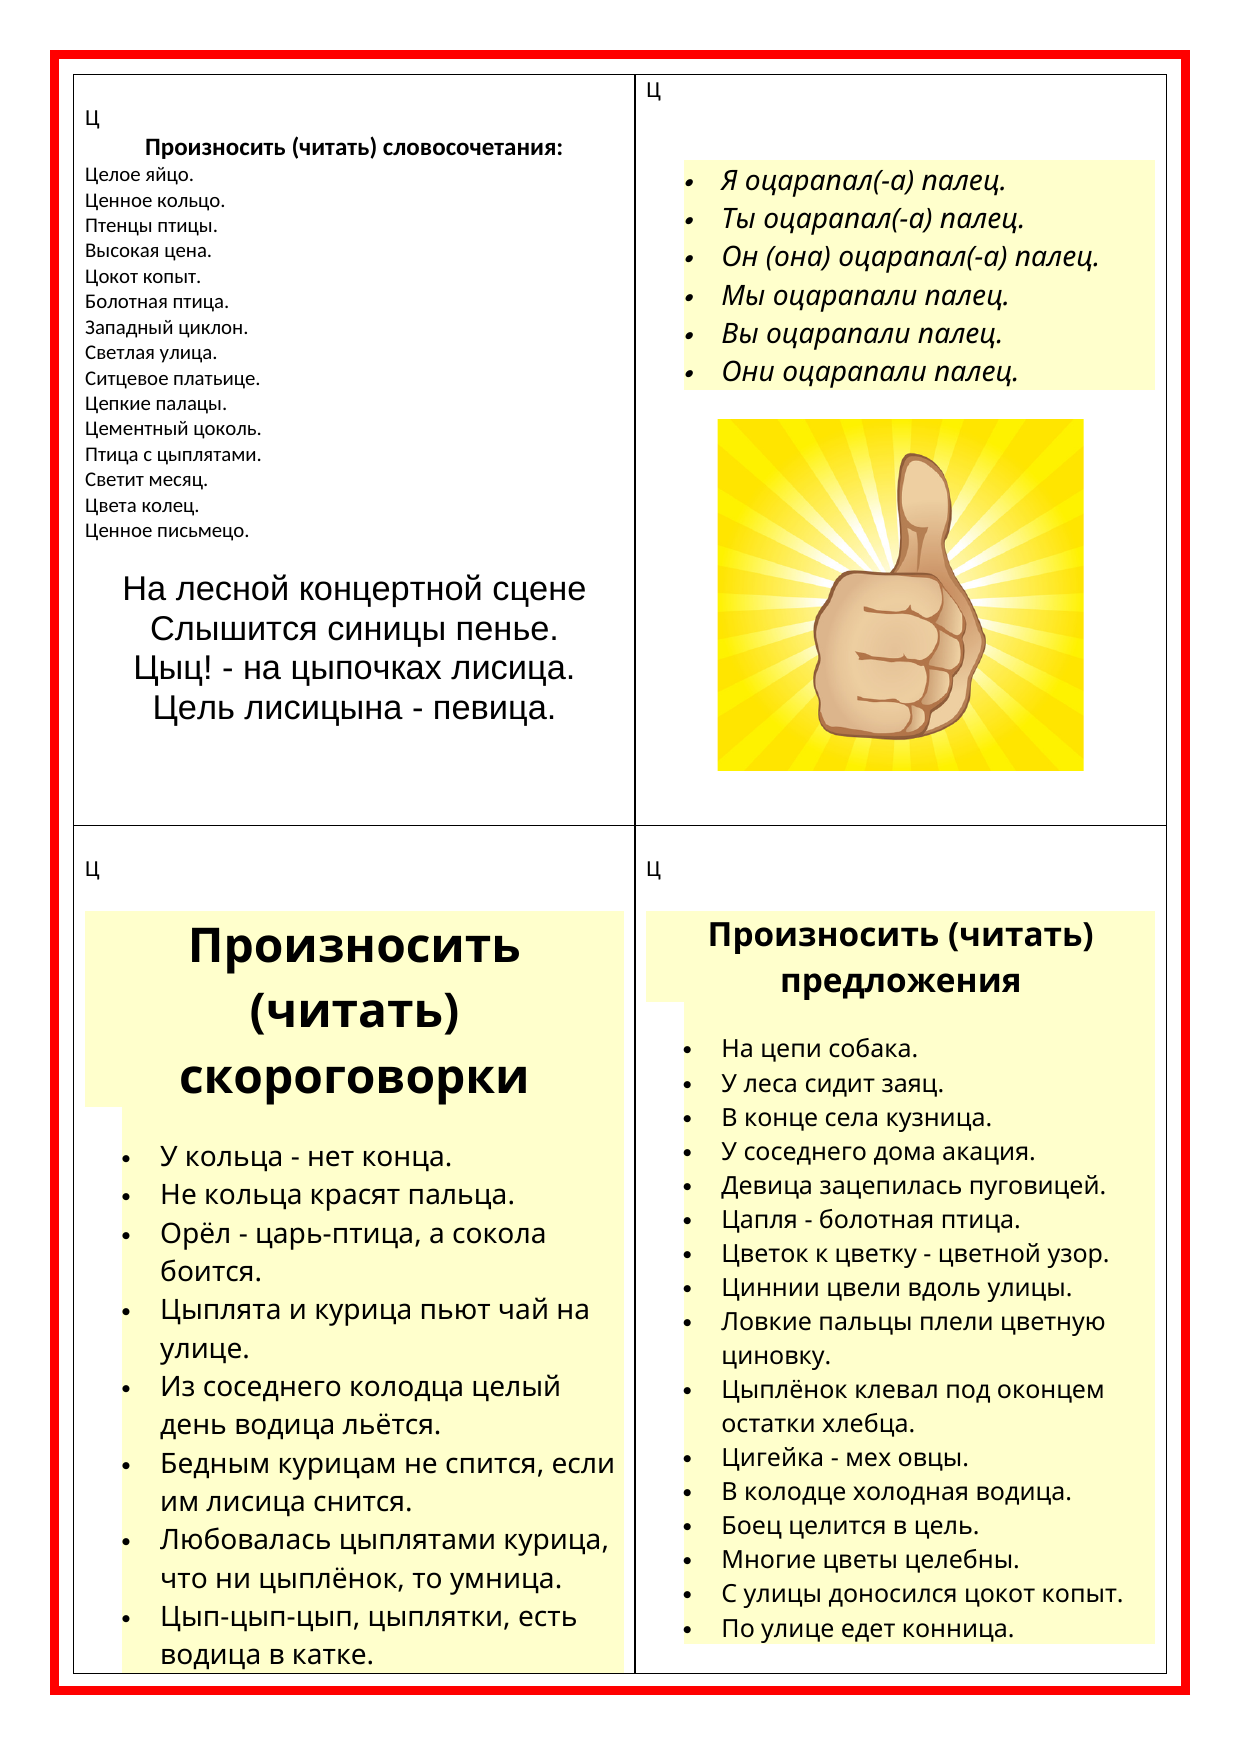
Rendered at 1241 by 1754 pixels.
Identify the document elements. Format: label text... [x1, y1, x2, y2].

picture [717, 419, 1084, 771]
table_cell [636, 826, 1166, 1673]
table_cell Ц Произносить (читать) словосочетания: Целое яйцо. Ценное кольцо. Птенцы птицы. Высокая цена. Цокот копыт. Болотная птица. Западный циклон. Светлая улица. Ситцевое платьице. Цепкие палацы. Цементный цоколь. Птица с цыплятами. Светит месяц. Цвета колец. Ценное письмецо. На лесной концертной сцене Слышится синицы пенье. Цыц! - на цыпочках лисица. Цель лисицына - певица. [74, 75, 634, 825]
table_cell Ц Я оцарапал(-а) палец. Ты оцарапал(-а) палец. Он (она) оцарапал(-а) палец. Мы оцарапали палец. Вы оцарапали палец. Они оцарапали палец. [636, 75, 1166, 825]
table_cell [74, 826, 634, 1673]
